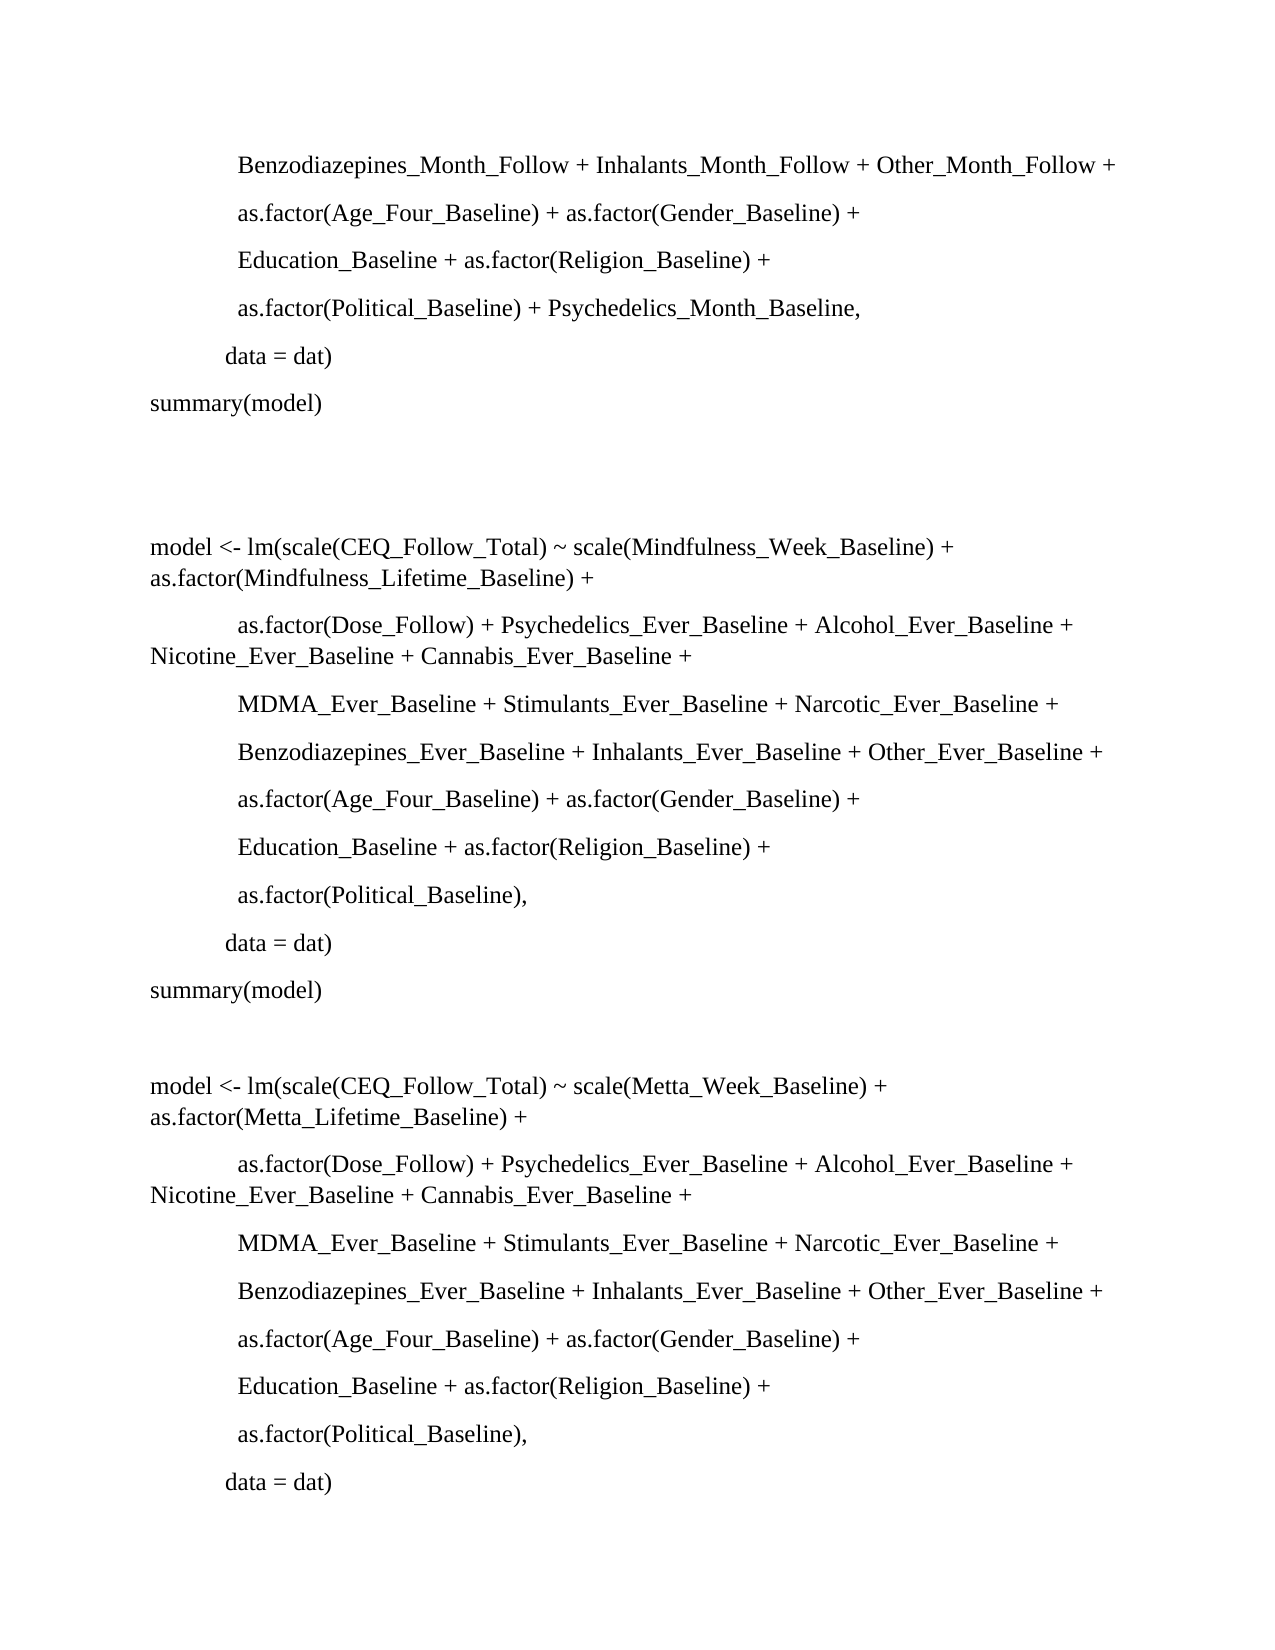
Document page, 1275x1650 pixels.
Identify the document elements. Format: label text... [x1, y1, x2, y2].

text as.factor(Dose_Follow) + Psychedelics_Ever_Baseline + Alcohol_Ever_Baseline + Nicotine_Ever_Baseline + Cannabis_Ever_Baseline + [150, 1149, 1125, 1209]
text data = dat) [150, 341, 1125, 369]
text as.factor(Age_Four_Baseline) + as.factor(Gender_Baseline) + [150, 1324, 1125, 1352]
text as.factor(Age_Four_Baseline) + as.factor(Gender_Baseline) + [150, 784, 1125, 813]
text as.factor(Dose_Follow) + Psychedelics_Ever_Baseline + Alcohol_Ever_Baseline + Nicotine_Ever_Baseline + Cannabis_Ever_Baseline + [150, 610, 1125, 670]
text data = dat) [150, 1467, 1125, 1496]
text as.factor(Political_Baseline), [150, 880, 1125, 909]
text MDMA_Ever_Baseline + Stimulants_Ever_Baseline + Narcotic_Ever_Baseline + [150, 689, 1125, 718]
text as.factor(Political_Baseline), [150, 1419, 1125, 1448]
text model <- lm(scale(CEQ_Follow_Total) ~ scale(Metta_Week_Baseline) + as.factor(Metta_Lifetime_Baseline) + [150, 1071, 1125, 1131]
text summary(model) [150, 388, 1125, 417]
text Education_Baseline + as.factor(Religion_Baseline) + [150, 832, 1125, 861]
text Benzodiazepines_Month_Follow + Inhalants_Month_Follow + Other_Month_Follow + [150, 150, 1125, 179]
text model <- lm(scale(CEQ_Follow_Total) ~ scale(Mindfulness_Week_Baseline) + as.factor(Mindfulness_Lifetime_Baseline) + [150, 532, 1125, 591]
text Education_Baseline + as.factor(Religion_Baseline) + [150, 1371, 1125, 1400]
text as.factor(Age_Four_Baseline) + as.factor(Gender_Baseline) + [150, 198, 1125, 226]
text summary(model) [150, 975, 1125, 1004]
text MDMA_Ever_Baseline + Stimulants_Ever_Baseline + Narcotic_Ever_Baseline + [150, 1228, 1125, 1257]
text data = dat) [150, 928, 1125, 956]
text Benzodiazepines_Ever_Baseline + Inhalants_Ever_Baseline + Other_Ever_Baseline + [150, 737, 1125, 766]
text Education_Baseline + as.factor(Religion_Baseline) + [150, 245, 1125, 274]
text as.factor(Political_Baseline) + Psychedelics_Month_Baseline, [150, 293, 1125, 322]
text Benzodiazepines_Ever_Baseline + Inhalants_Ever_Baseline + Other_Ever_Baseline + [150, 1276, 1125, 1305]
